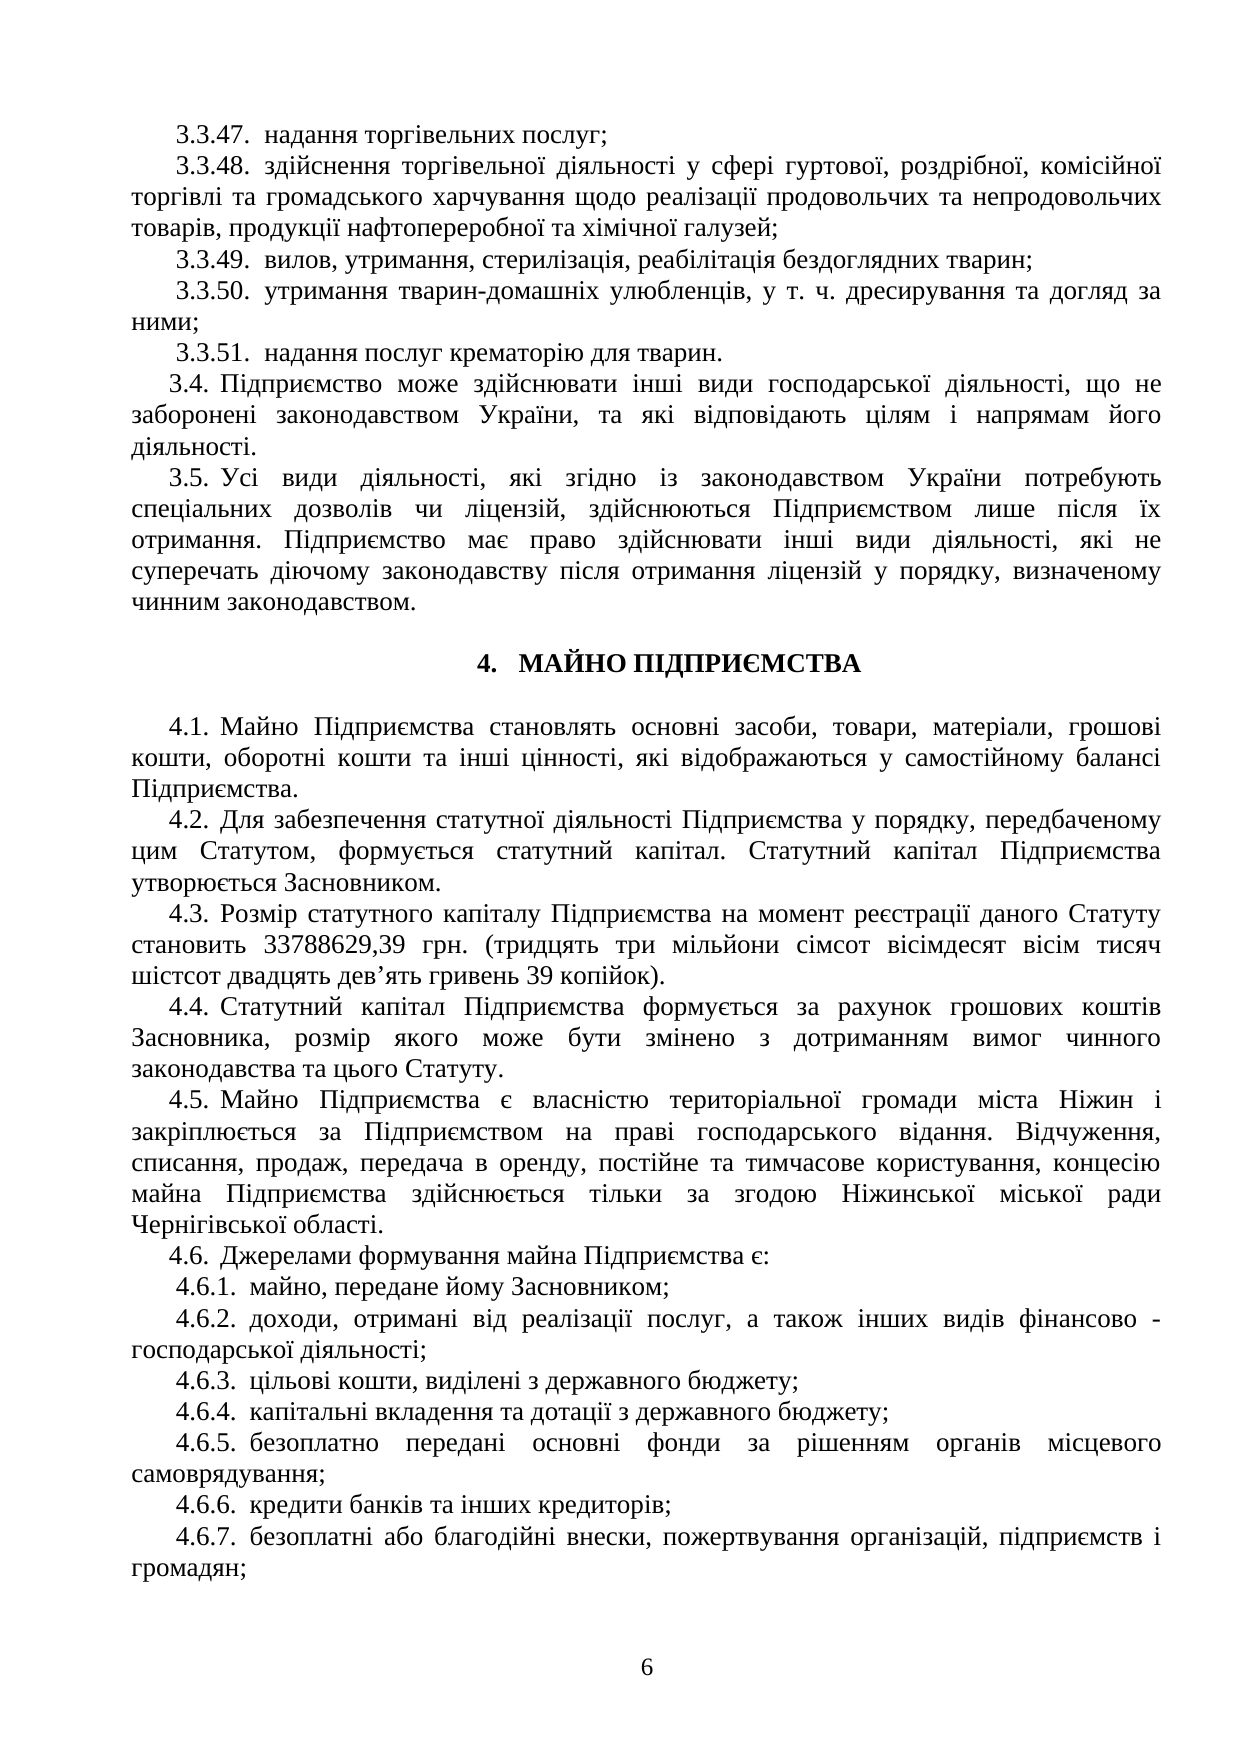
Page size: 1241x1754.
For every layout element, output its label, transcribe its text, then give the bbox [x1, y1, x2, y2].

list Майно Підприємства є власністю територіальної громади міста Ніжин і закріплюється за Підприємством на праві господарського відання. Відчуження, списання, продаж, передача в оренду, постійне та тимчасове користування, концесію майна Підприємства здійснюється тільки за згодою Ніжинської міської ради Чернігівської області. [131, 1084, 1162, 1239]
list кредити банків та інших кредиторів; [131, 1488, 1162, 1520]
list безоплатно передані основні фонди за рішенням органів місцевого самоврядування; [131, 1426, 1162, 1488]
list Статутний капітал Підприємства формується за рахунок грошових коштів Засновника, розмір якого може бути змінено з дотриманням вимог чинного законодавства та цього Статуту. [131, 990, 1162, 1084]
list Розмір статутного капіталу Підприємства на момент реєстрації даного Статуту становить 33788629,39 грн. (тридцять три мільйони сімсот вісімдесят вісім тисяч шістсот двадцять дев’ять гривень 39 копійок). [131, 897, 1162, 990]
list вилов, утримання, стерилізація, реабілітація бездоглядних тварин; [131, 243, 1162, 274]
list здійснення торгівельної діяльності у сфері гуртової, роздрібної, комісійної торгівлі та громадського харчування щодо реалізації продовольчих та непродовольчих товарів, продукції нафтопереробної та хімічної галузей; [131, 149, 1162, 243]
list утримання тварин-домашніх улюбленців, у т. ч. дресирування та догляд за ними; [131, 274, 1162, 336]
list майно, передане йому Засновником; [131, 1271, 1162, 1302]
list безоплатні або благодійні внески, пожертвування організацій, підприємств і громадян; [131, 1520, 1162, 1582]
list доходи, отримані від реалізації послуг, а також інших видів фінансово - господарської діяльності; [131, 1302, 1162, 1364]
list надання послуг крематорію для тварин. [131, 336, 1162, 367]
list капітальні вкладення та дотації з державного бюджету; [131, 1395, 1162, 1426]
list Майно Підприємства становлять основні засоби, товари, матеріали, грошові кошти, оборотні кошти та інші цінності, які відображаються у самостійному балансі Підприємства. [131, 710, 1162, 803]
list Усі види діяльності, які згідно із законодавством України потребують спеціальних дозволів чи ліцензій, здійснюються Підприємством лише після їх отримання. Підприємство має право здійснювати інші види діяльності, які не суперечать діючому законодавству після отримання ліцензій у порядку, визначеному чинним законодавством. [131, 461, 1162, 616]
list Джерелами формування майна Підприємства є: [131, 1239, 1162, 1271]
list надання торгівельних послуг; [131, 118, 1162, 149]
list цільові кошти, виділені з державного бюджету; [131, 1364, 1162, 1395]
list Для забезпечення статутної діяльності Підприємства у порядку, передбаченому цим Статутом, формується статутний капітал. Статутний капітал Підприємства утворюється Засновником. [131, 803, 1162, 897]
list МАЙНО ПІДПРИЄМСТВА [176, 648, 1162, 679]
list Підприємство може здійснювати інші види господарської діяльності, що не заборонені законодавством України, та які відповідають цілям і напрямам його діяльності. [131, 367, 1162, 461]
